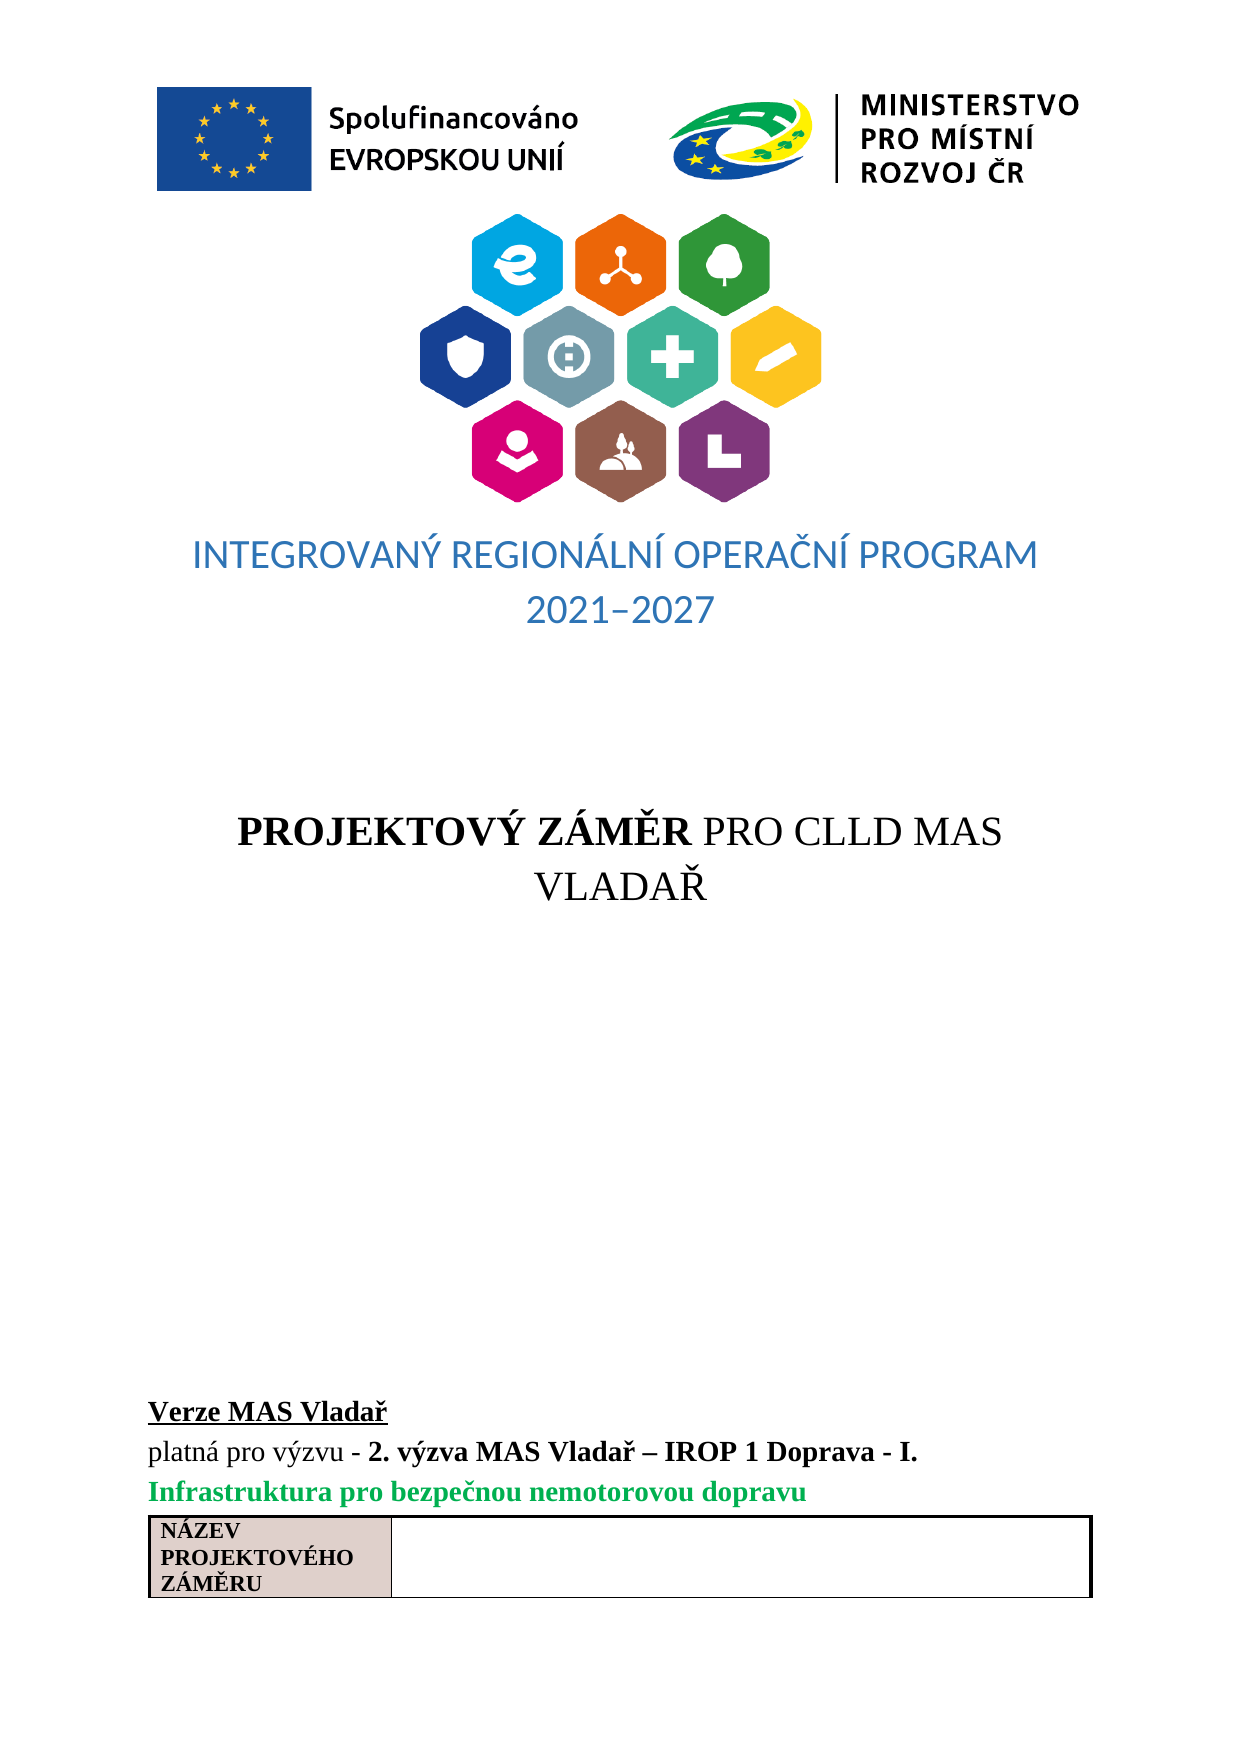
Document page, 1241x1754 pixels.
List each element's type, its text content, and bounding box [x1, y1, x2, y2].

text INTEGROVANÝ REGIONÁLNÍ OPERAČNÍ PROGRAM 2021–2027 [148, 362, 1093, 634]
picture [147, 73, 1093, 523]
text Infrastruktura pro bezpečnou nemotorovou dopravu [148, 1474, 1093, 1508]
table_header [392, 1518, 1089, 1597]
text platná pro výzvu - 2. výzva MAS Vladař – IROP 1 Doprava - I. [148, 1434, 1093, 1468]
text projektovÝ záměr pro CLLD MAS Vladař [148, 806, 1093, 909]
text Verze MAS Vladař [148, 1394, 1093, 1427]
table_header NÁZEV PROJEKTOVÉHO ZÁMĚRU [151, 1518, 391, 1597]
